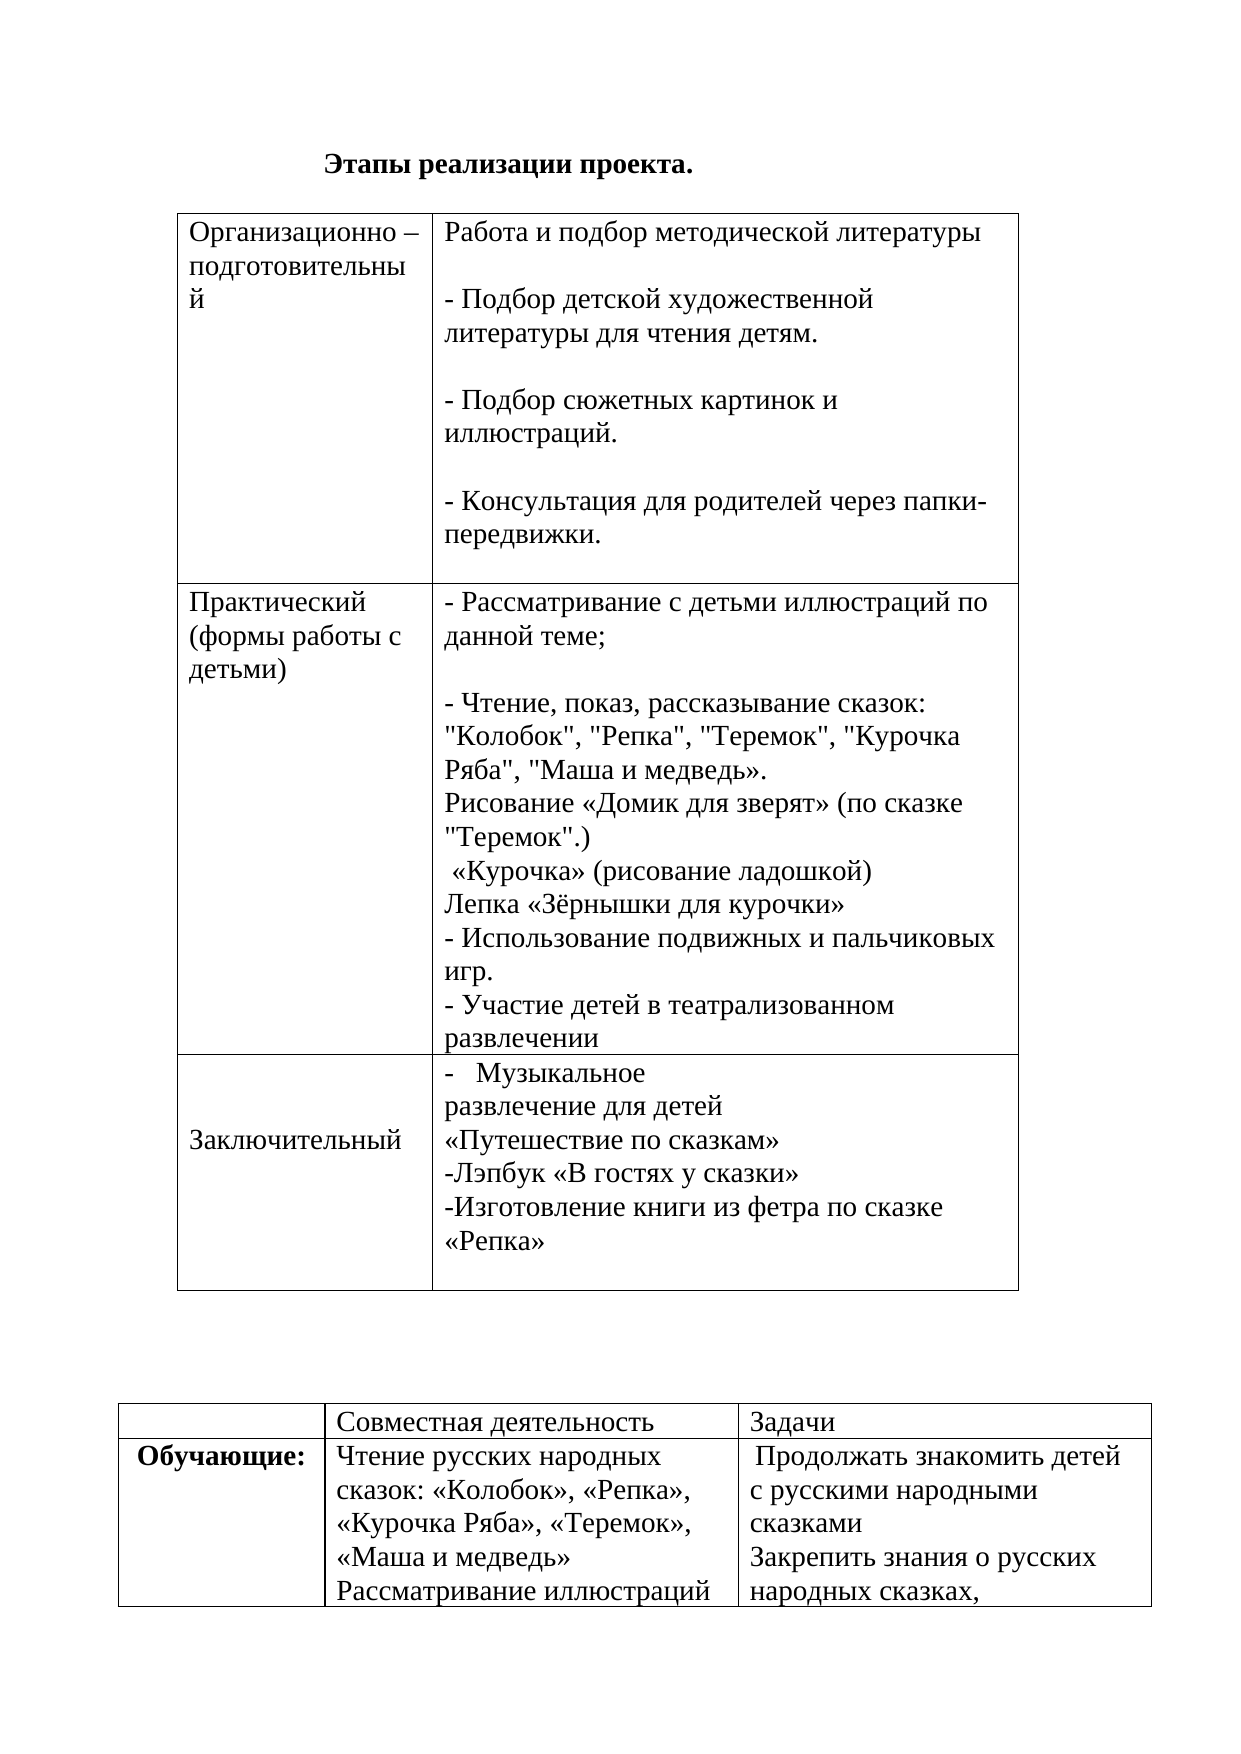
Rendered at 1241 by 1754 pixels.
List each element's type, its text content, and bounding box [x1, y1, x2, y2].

table_header Организационно – подготовительный [178, 214, 432, 583]
table_cell - Рассматривание с детьми иллюстраций по данной теме; - Чтение, показ, рассказывание сказок: "Колобок", "Репка", "Теремок", "Курочка Ряба", "Маша и медведь». Рисование «Домик для зверят» (по сказке "Теремок".) «Курочка» (рисование ладошкой) Лепка «Зёрнышки для курочки» - Использование подвижных и пальчиковых игр. - Участие детей в театрализованном развлечении [433, 584, 1018, 1054]
text Этапы реализации проекта. [177, 146, 1152, 180]
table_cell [326, 1439, 738, 1606]
table_header Задачи [739, 1404, 1151, 1437]
table_cell - Музыкальное развлечение для детей «Путешествие по сказкам» -Лэпбук «В гостях у сказки» -Изготовление книги из фетра по сказке «Репка» [433, 1055, 1018, 1290]
table_cell Обучающие: [119, 1439, 324, 1606]
table_header [119, 1404, 324, 1437]
table_header Совместная деятельность [326, 1404, 738, 1437]
table_cell Заключительный [178, 1055, 432, 1290]
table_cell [739, 1439, 1151, 1606]
table_header Работа и подбор методической литературы - Подбор детской художественной литературы для чтения детям. - Подбор сюжетных картинок и иллюстраций. - Консультация для родителей через папки-передвижки. [433, 214, 1018, 583]
table_cell Практический (формы работы с детьми) [178, 584, 432, 1054]
